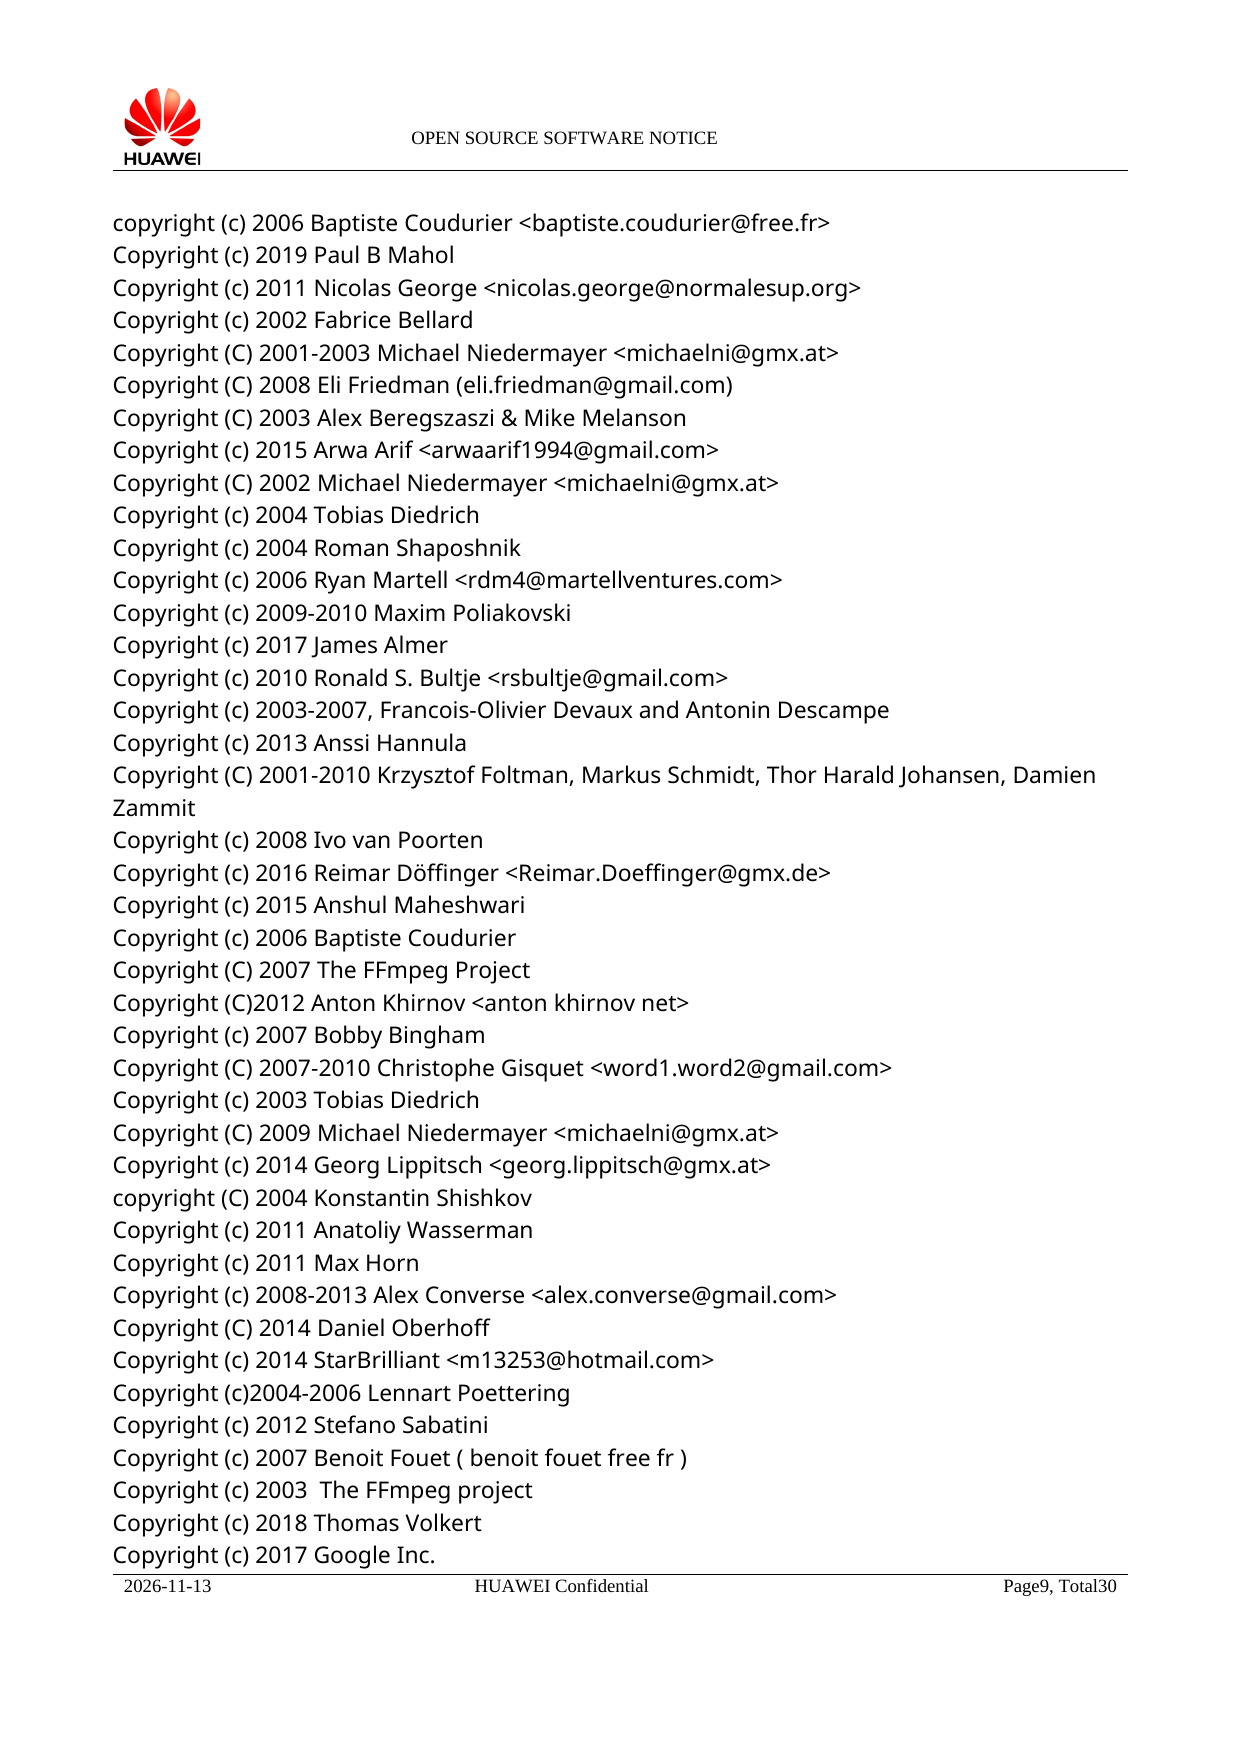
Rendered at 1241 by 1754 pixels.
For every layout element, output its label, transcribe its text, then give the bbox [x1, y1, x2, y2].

picture [124, 88, 201, 165]
